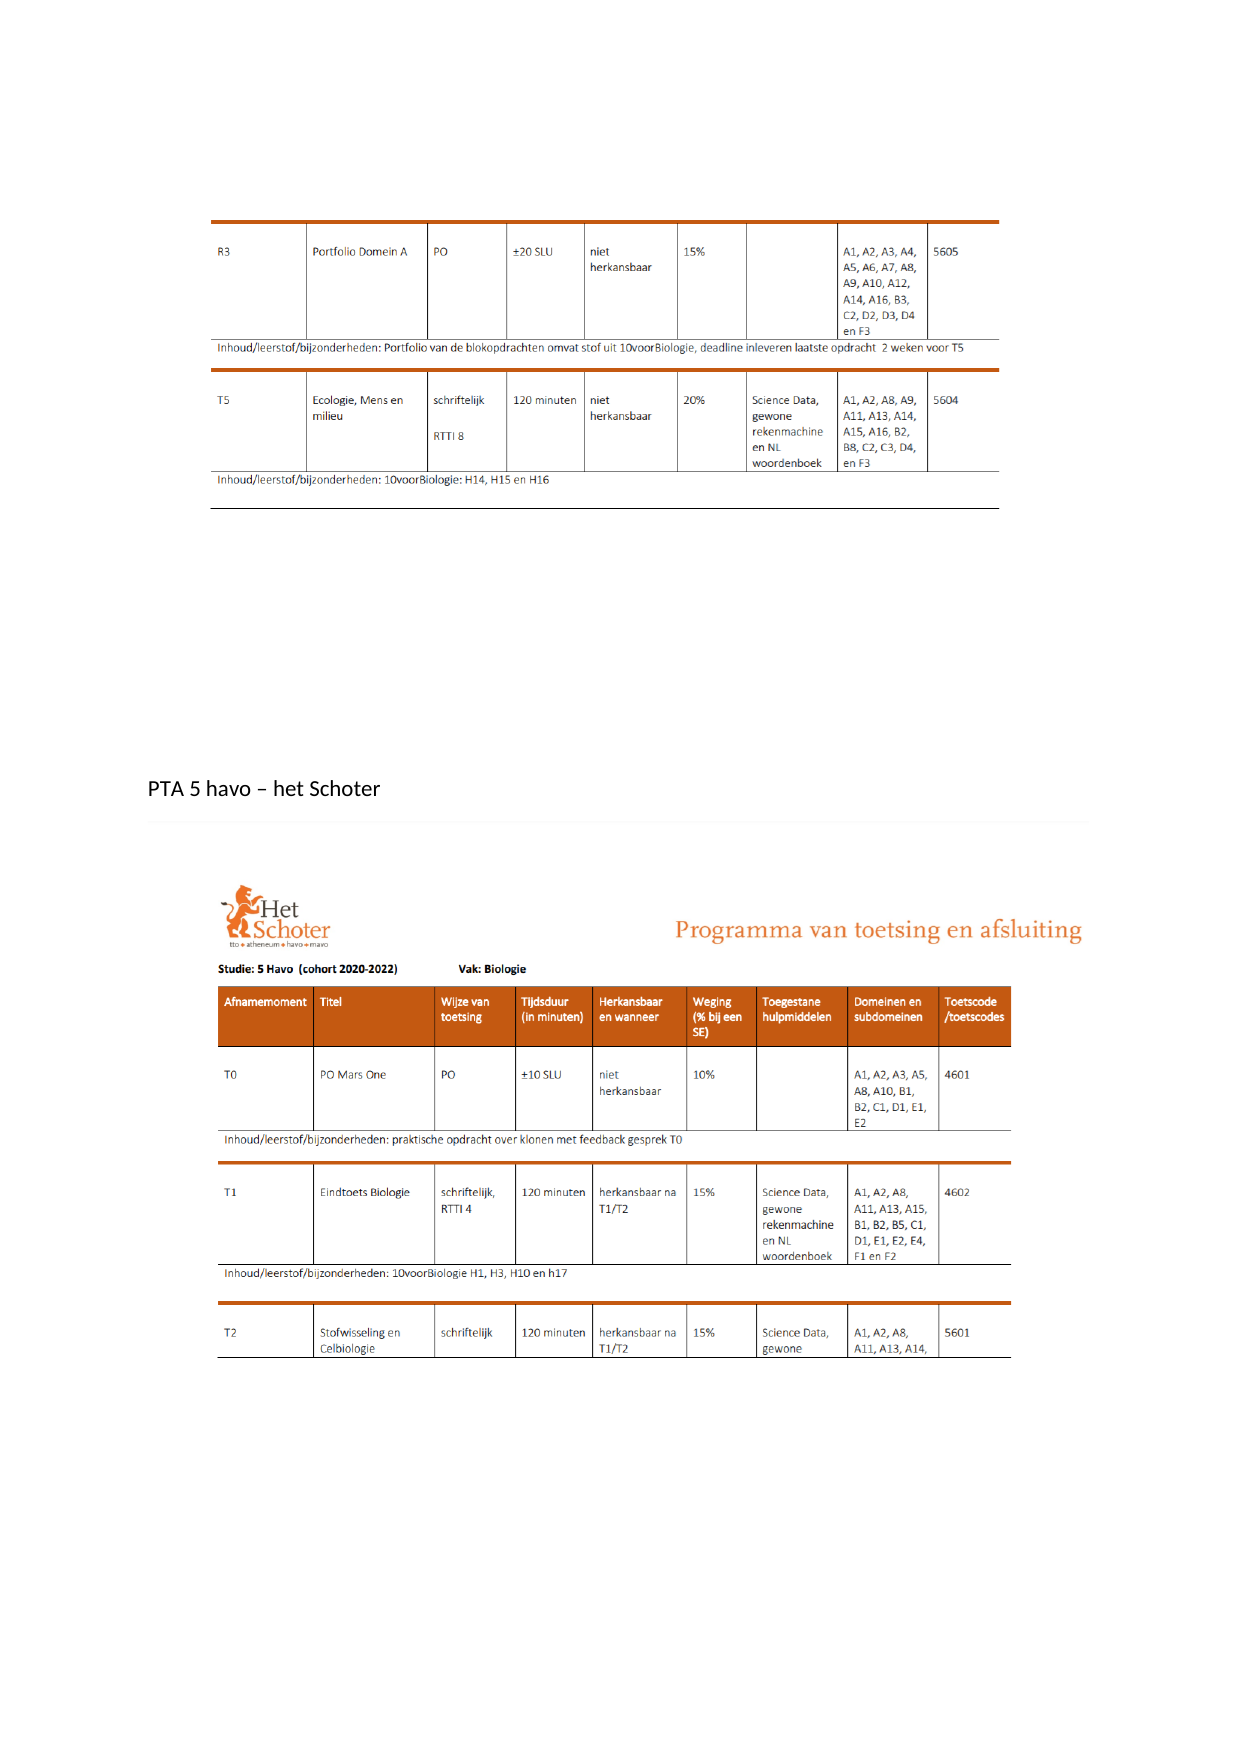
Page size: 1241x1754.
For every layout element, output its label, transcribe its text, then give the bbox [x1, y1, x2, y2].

picture [147, 147, 1052, 709]
picture [147, 821, 1090, 1400]
text PTA 5 havo – het Schoter [148, 774, 1093, 802]
